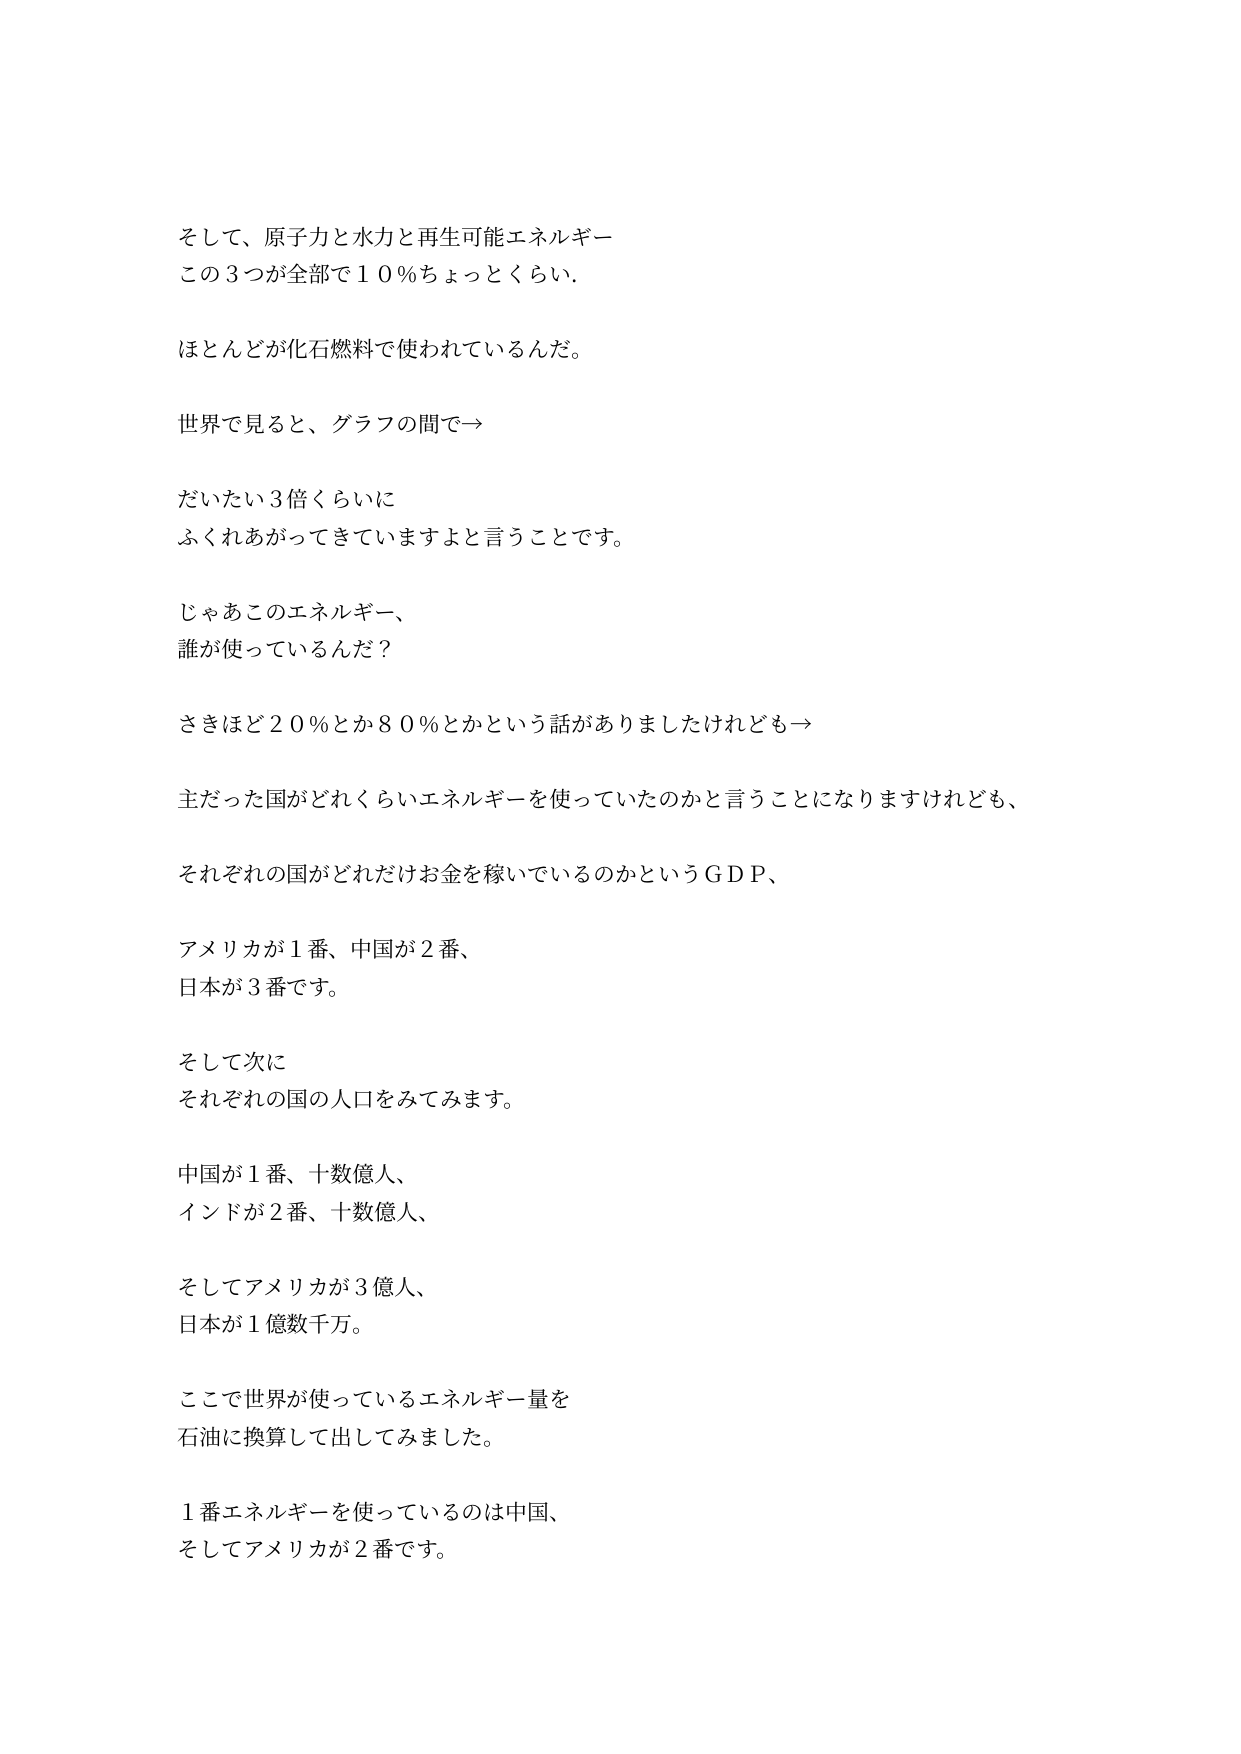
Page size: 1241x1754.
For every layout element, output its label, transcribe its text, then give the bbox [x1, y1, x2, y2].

text さきほど２０％とか８０％とかという話がありましたけれども→ [177, 704, 1063, 742]
text そして、原子力と水力と再生可能エネルギー [177, 217, 1063, 254]
text 日本が３番です。 [177, 967, 1063, 1004]
text ふくれあがってきていますよと言うことです。 [177, 517, 1063, 554]
text それぞれの国がどれだけお金を稼いでいるのかというＧＤＰ、 [177, 854, 1063, 892]
text インドが２番、十数億人、 [177, 1192, 1063, 1229]
text ここで世界が使っているエネルギー量を [177, 1379, 1063, 1417]
text ほとんどが化石燃料で使われているんだ。 [177, 329, 1063, 367]
text 誰が使っているんだ？ [177, 629, 1063, 667]
text この３つが全部で１０％ちょっとくらい. [177, 254, 1063, 292]
text それぞれの国の人口をみてみます。 [177, 1079, 1063, 1117]
text 石油に換算して出してみました。 [177, 1417, 1063, 1454]
text そしてアメリカが２番です。 [177, 1529, 1063, 1567]
text だいたい３倍くらいに [177, 479, 1063, 517]
text 主だった国がどれくらいエネルギーを使っていたのかと言うことになりますけれども、 [177, 779, 1063, 817]
text そしてアメリカが３億人、 [177, 1267, 1063, 1304]
text 世界で見ると、グラフの間で→ [177, 404, 1063, 442]
text 中国が１番、十数億人、 [177, 1154, 1063, 1192]
text １番エネルギーを使っているのは中国、 [177, 1492, 1063, 1529]
text じゃあこのエネルギー、 [177, 592, 1063, 629]
text アメリカが１番、中国が２番、 [177, 929, 1063, 967]
text 日本が１億数千万。 [177, 1304, 1063, 1342]
text そして次に [177, 1042, 1063, 1079]
